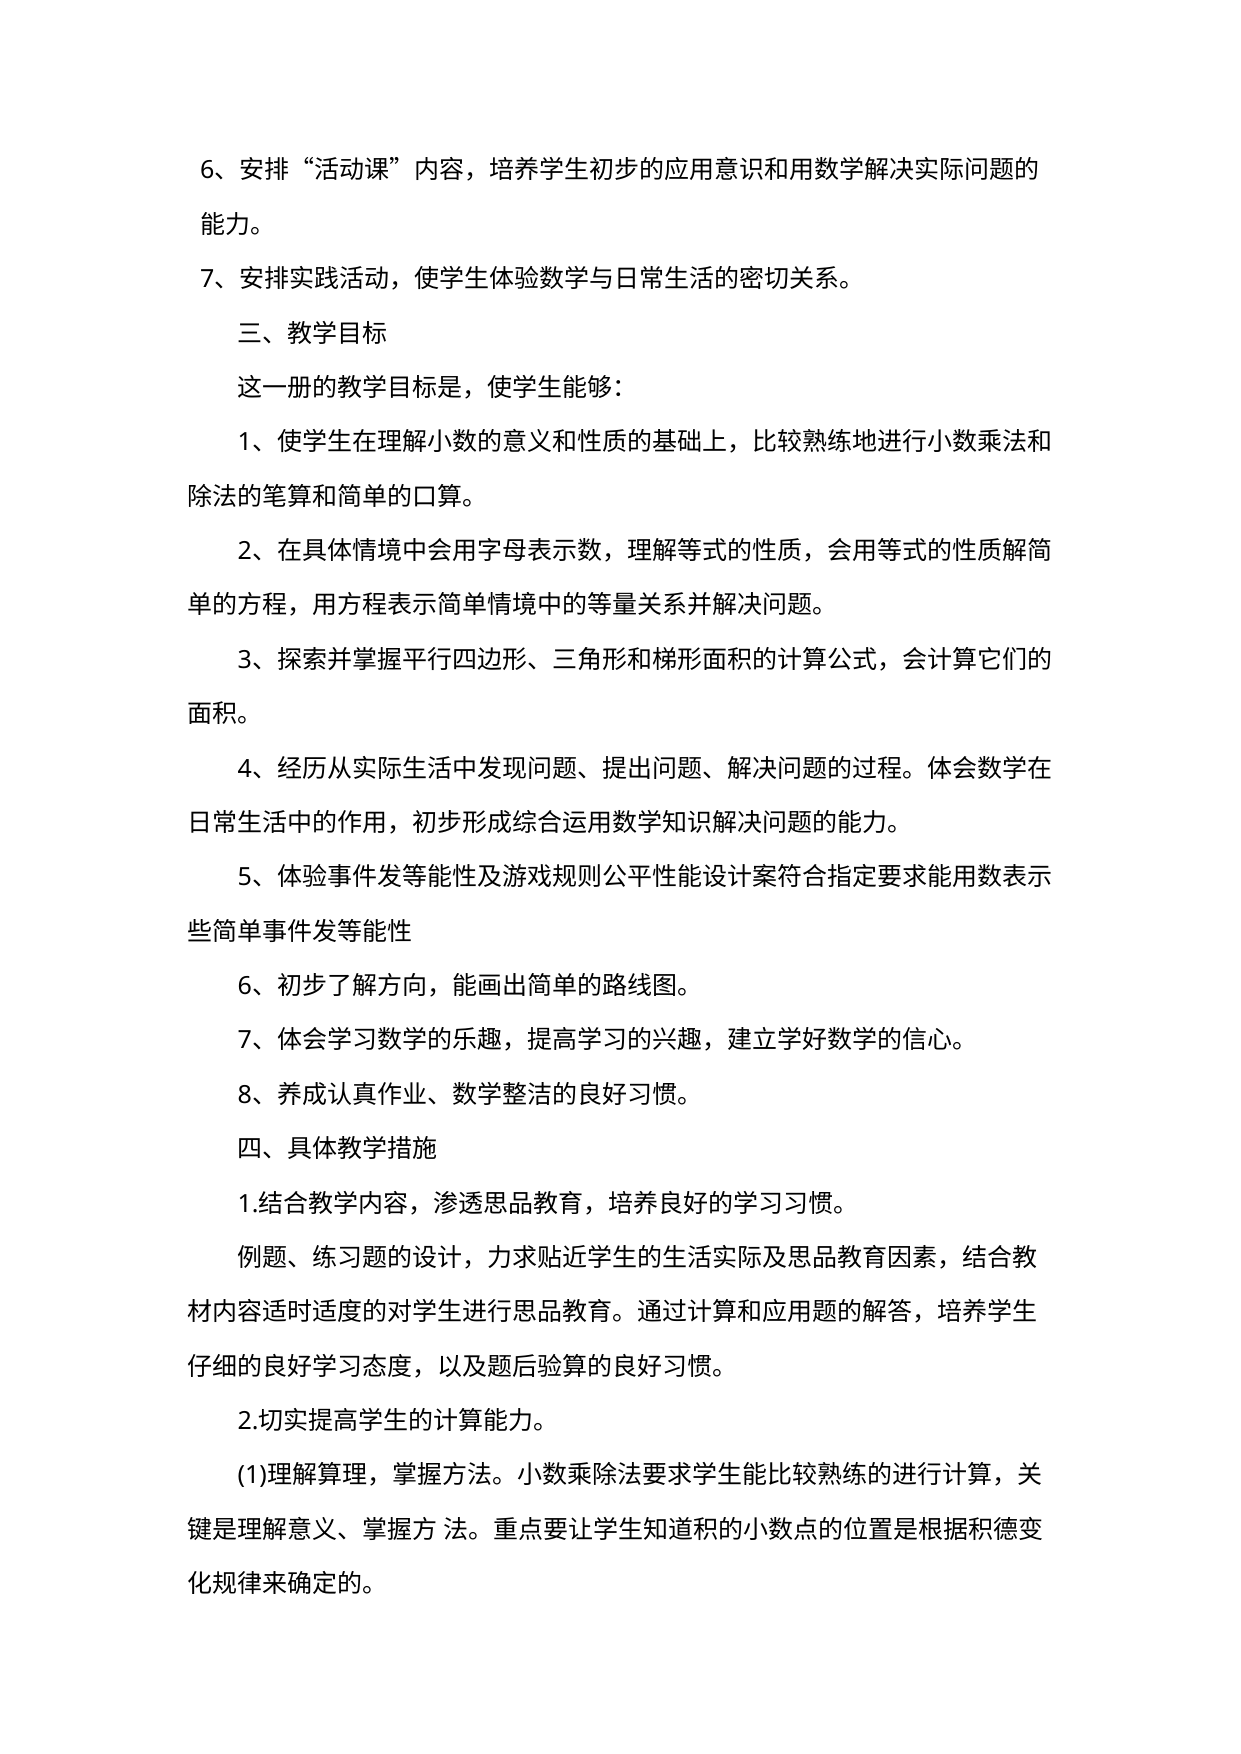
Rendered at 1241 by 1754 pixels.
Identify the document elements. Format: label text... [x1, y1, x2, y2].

list 体会学习数学的乐趣，提高学习的兴趣，建立学好数学的信心。 [187, 1020, 1053, 1056]
text 2.切实提高学生的计算能力。 [187, 1401, 1053, 1437]
text 7、安排实践活动，使学生体验数学与日常生活的密切关系。 [200, 259, 1053, 295]
text 这一册的教学目标是，使学生能够： [187, 367, 1053, 404]
text 1.结合教学内容，渗透思品教育，培养良好的学习习惯。 [187, 1183, 1053, 1219]
text (1)理解算理，掌握方法。小数乘除法要求学生能比较熟练的进行计算，关 键是理解意义、掌握方 法。重点要让学生知道积的小数点的位置是根据积德变化规律来确定的。 [187, 1455, 1053, 1600]
list 探索并掌握平行四边形、三角形和梯形面积的计算公式，会计算它们的面积。 [187, 639, 1053, 730]
text 四、具体教学措施 [187, 1129, 1053, 1165]
text 例题、练习题的设计，力求贴近学生的生活实际及思品教育因素，结合教材内容适时适度的对学生进行思品教育。通过计算和应用题的解答，培养学生仔细的良好学习态度，以及题后验算的良好习惯。 [187, 1237, 1053, 1382]
text 6、安排“活动课”内容，培养学生初步的应用意识和用数学解决实际问题的能力。 [200, 150, 1053, 241]
list 体验事件发等能性及游戏规则公平性能设计案符合指定要求能用数表示些简单事件发等能性 [187, 857, 1053, 947]
text 三、教学目标 [187, 313, 1053, 349]
list 使学生在理解小数的意义和性质的基础上，比较熟练地进行小数乘法和除法的笔算和简单的口算。 [187, 422, 1053, 512]
list 在具体情境中会用字母表示数，理解等式的性质，会用等式的性质解简单的方程，用方程表示简单情境中的等量关系并解决问题。 [187, 531, 1053, 621]
list 经历从实际生活中发现问题、提出问题、解决问题的过程。体会数学在日常生活中的作用，初步形成综合运用数学知识解决问题的能力。 [187, 748, 1053, 839]
list 初步了解方向，能画出简单的路线图。 [187, 966, 1053, 1002]
list 养成认真作业、数学整洁的良好习惯。 [187, 1074, 1053, 1111]
